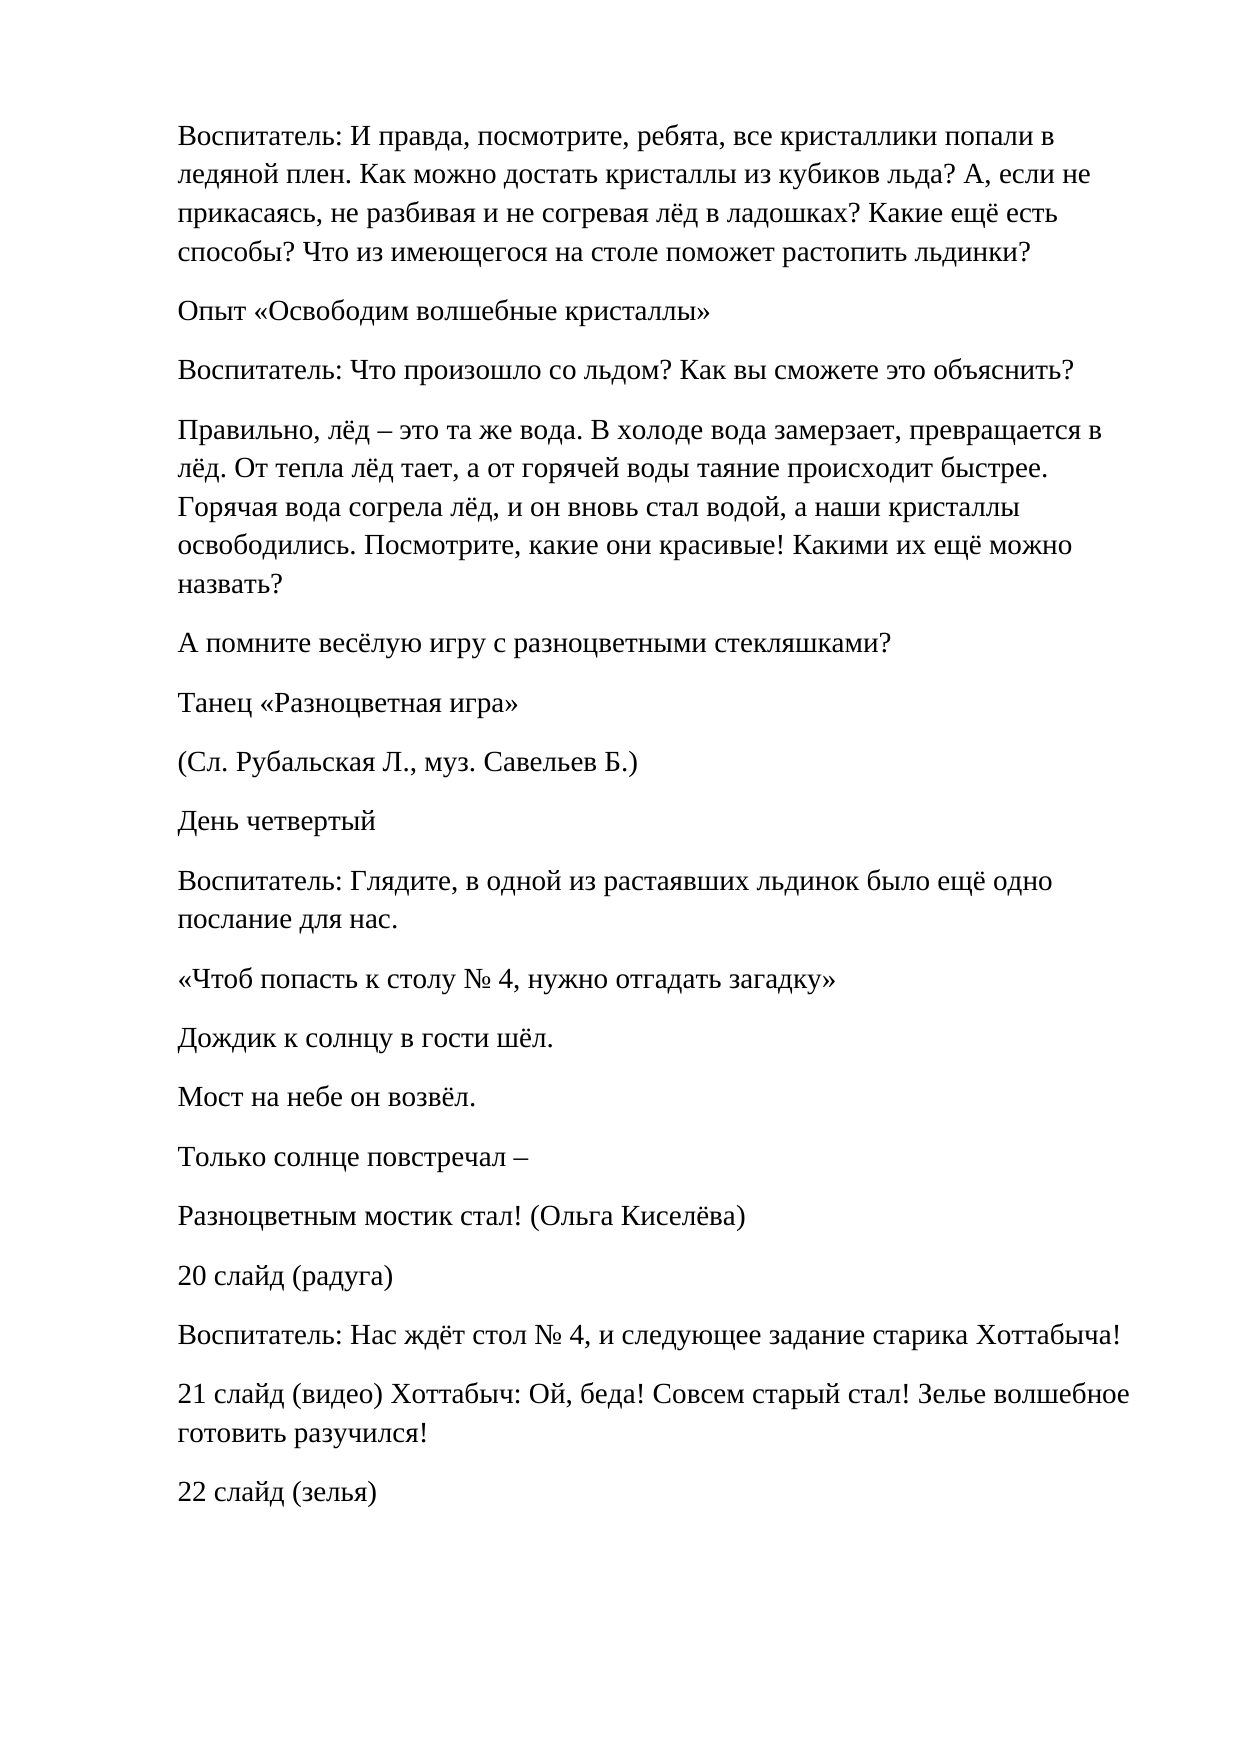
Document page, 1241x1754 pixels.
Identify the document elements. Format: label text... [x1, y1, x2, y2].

text (Сл. Рубальская Л., муз. Савельев Б.) [177, 744, 1152, 778]
text Дождик к солнцу в гости шёл. [177, 1020, 1152, 1054]
text Разноцветным мостик стал! (Ольга Киселёва) [177, 1198, 1152, 1232]
text 20 слайд (радуга) [177, 1258, 1152, 1291]
text Только солнце повстречал – [177, 1139, 1152, 1172]
text Воспитатель: Что произошло со льдом? Как вы сможете это объяснить? [177, 352, 1152, 386]
text Воспитатель: Глядите, в одной из растаявших льдинок было ещё одно послание для нас. [177, 863, 1152, 935]
text Мост на небе он возвёл. [177, 1079, 1152, 1113]
text Опыт «Освободим волшебные кристаллы» [177, 293, 1152, 327]
text День четвертый [177, 803, 1152, 837]
text А помните весёлую игру с разноцветными стекляшками? [177, 625, 1152, 659]
text Правильно, лёд – это та же вода. В холоде вода замерзает, превращается в лёд. От тепла лёд тает, а от горячей воды таяние происходит быстрее. Горячая вода согрела лёд, и он вновь стал водой, а наши кристаллы освободились. Посмотрите, какие они красивые! Какими их ещё можно назвать? [177, 412, 1152, 599]
text Воспитатель: Нас ждёт стол № 4, и следующее задание старика Хоттабыча! [177, 1317, 1152, 1351]
text «Чтоб попасть к столу № 4, нужно отгадать загадку» [177, 961, 1152, 994]
text 21 слайд (видео) Хоттабыч: Ой, беда! Совсем старый стал! Зелье волшебное готовить разучился! [177, 1376, 1152, 1448]
text Воспитатель: И правда, посмотрите, ребята, все кристаллики попали в ледяной плен. Как можно достать кристаллы из кубиков льда? А, если не прикасаясь, не разбивая и не согревая лёд в ладошках? Какие ещё есть способы? Что из имеющегося на столе поможет растопить льдинки? [177, 118, 1152, 267]
text Танец «Разноцветная игра» [177, 685, 1152, 718]
text 22 слайд (зелья) [177, 1474, 1152, 1508]
